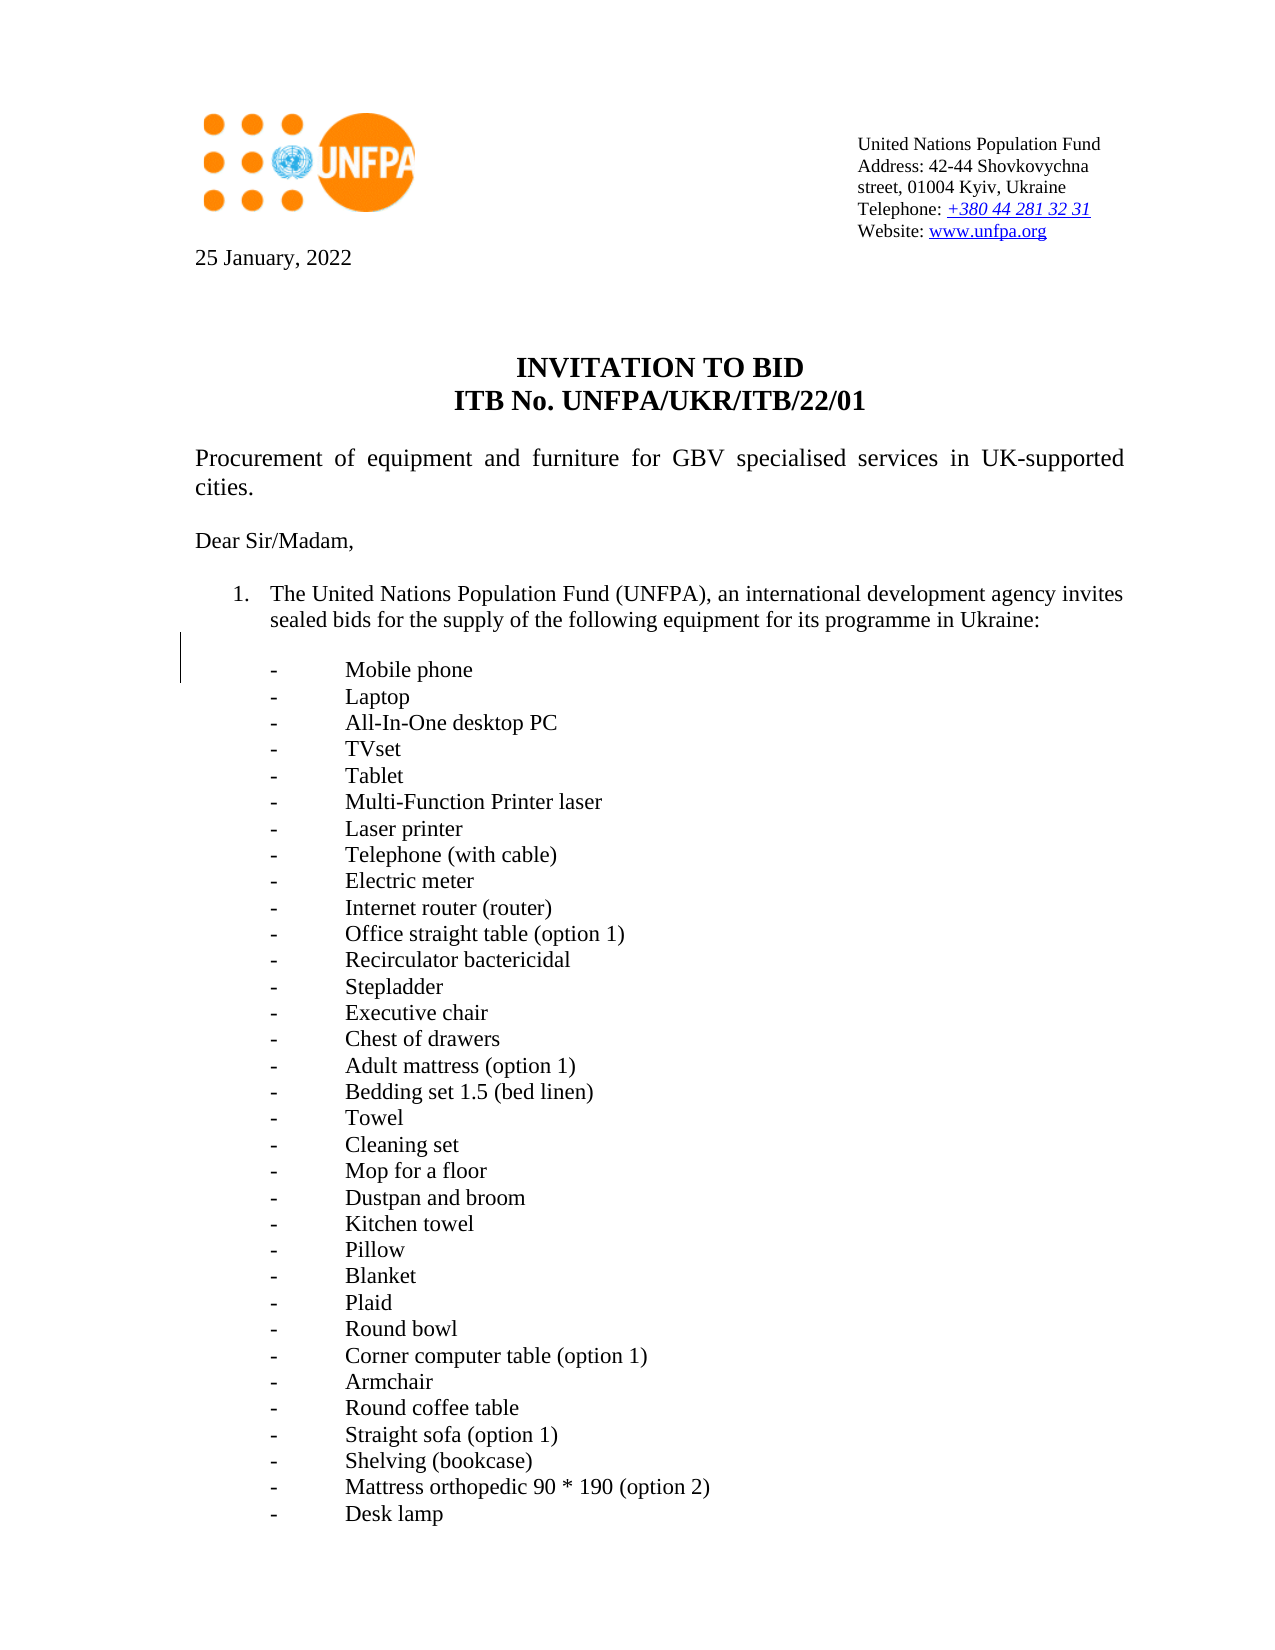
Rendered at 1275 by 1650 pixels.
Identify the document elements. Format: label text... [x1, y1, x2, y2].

list The United Nations Population Fund (UNFPA), an international development agency invites sealed bids for the supply of the following equipment for its programme in Ukraine: [232, 580, 1125, 632]
text - Dustpan and broom [270, 1183, 1125, 1210]
text - Internet router (router) [270, 894, 1125, 920]
text - Plaid [270, 1289, 1125, 1315]
text - Stepladder [270, 973, 1125, 999]
text - Tablet [270, 762, 1125, 788]
text 25 January, 2022 [195, 246, 1256, 271]
text - Straight sofa (option 1) [270, 1421, 1125, 1447]
text - Bedding set 1.5 (bed linen) [270, 1078, 1125, 1104]
picture [203, 113, 415, 212]
text - Executive chair [270, 999, 1125, 1025]
text - Electric meter [270, 867, 1125, 894]
text - Blanket [270, 1263, 1125, 1289]
text - Round bowl [270, 1315, 1125, 1342]
text - Multi-Function Printer laser [270, 788, 1125, 814]
text - Office straight table (option 1) [270, 920, 1125, 946]
text - Kitchen towel [270, 1210, 1125, 1236]
text - Towel [270, 1104, 1125, 1131]
text ITB No. UNFPA/UKR/ITB/22/01 [195, 383, 1125, 417]
text - TVset [270, 736, 1125, 762]
text - Round coffee table [270, 1394, 1125, 1421]
text - Laser printer [270, 814, 1125, 841]
text - Laptop [270, 683, 1125, 709]
text - All-In-One desktop PC [270, 709, 1125, 736]
text - Recirculator bactericidal [270, 946, 1125, 973]
text - Chest of drawers [270, 1025, 1125, 1052]
text - Cleaning set [270, 1131, 1125, 1157]
text - Shelving (bookcase) [270, 1447, 1125, 1473]
text - Adult mattress (option 1) [270, 1052, 1125, 1078]
text - Telephone (with cable) [270, 841, 1125, 867]
text Dear Sir/Madam, [195, 527, 1125, 553]
text INVITATION TO BID [195, 350, 1125, 383]
text - Corner computer table (option 1) [270, 1342, 1125, 1368]
text - Mattress orthopedic 90 * 190 (option 2) [270, 1473, 1125, 1500]
text - Desk lamp [270, 1500, 1125, 1526]
text - Armchair [270, 1368, 1125, 1394]
text - Mop for a floor [270, 1157, 1125, 1183]
text Procurement of equipment and furniture for GBV specialised services in UK-supported cities. [195, 443, 1125, 501]
text - Pillow [270, 1236, 1125, 1263]
text - Mobile phone [270, 656, 1125, 683]
